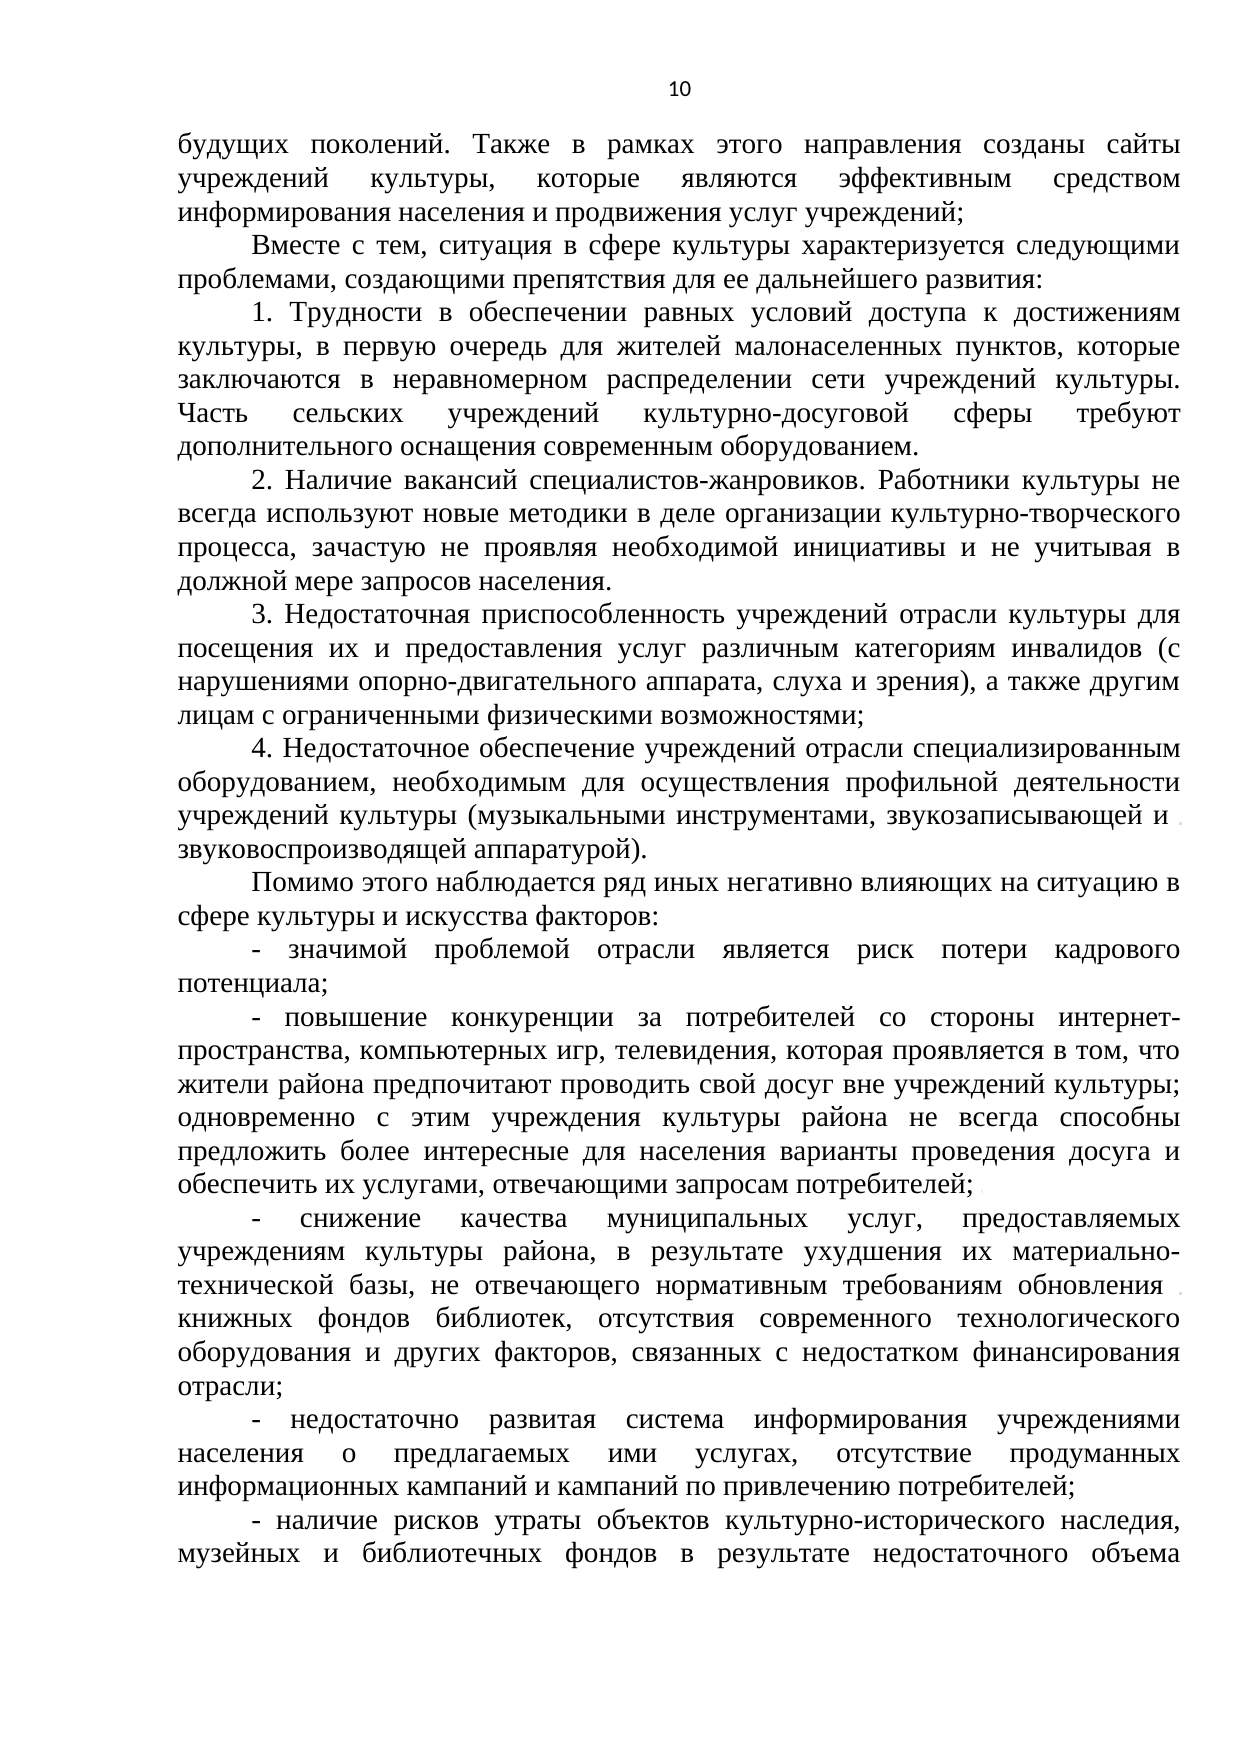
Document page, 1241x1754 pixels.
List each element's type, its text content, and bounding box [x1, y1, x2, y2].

text Вместе с тем, ситуация в сфере культуры характеризуется следующими проблемами, создающими препятствия для ее дальнейшего развития: [177, 227, 1181, 294]
text 4. Недостаточное обеспечение учреждений отрасли специализированным оборудованием, необходимым для осуществления профильной деятельности учреждений культуры (музыкальными инструментами, звукозаписывающей и звуковоспроизводящей аппаратурой). [177, 730, 1181, 864]
text - значимой проблемой отрасли является риск потери кадрового потенциала; [177, 932, 1181, 999]
text - снижение качества муниципальных услуг, предоставляемых учреждениям культуры района, в результате ухудшения их материально-технической базы, не отвечающего нормативным требованиям обновления книжных фондов библиотек, отсутствия современного технологического оборудования и других факторов, связанных с недостатком финансирования отрасли; [177, 1200, 1181, 1401]
text 2. Наличие вакансий специалистов-жанровиков. Работники культуры не всегда используют новые методики в деле организации культурно-творческого процесса, зачастую не проявляя необходимой инициативы и не учитывая в должной мере запросов населения. [177, 462, 1181, 596]
text - повышение конкуренции за потребителей со стороны интернет-пространства, компьютерных игр, телевидения, которая проявляется в том, что жители района предпочитают проводить свой досуг вне учреждений культуры; одновременно с этим учреждения культуры района не всегда способны предложить более интересные для населения варианты проведения досуга и обеспечить их услугами, отвечающими запросам потребителей; [177, 999, 1181, 1200]
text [177, 127, 1181, 227]
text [177, 1502, 1181, 1569]
text - недостаточно развитая система информирования учреждениями населения о предлагаемых ими услугах, отсутствие продуманных информационных кампаний и кампаний по привлечению потребителей; [177, 1401, 1181, 1502]
text 1. Трудности в обеспечении равных условий доступа к достижениям культуры, в первую очередь для жителей малонаселенных пунктов, которые заключаются в неравномерном распределении сети учреждений культуры. Часть сельских учреждений культурно-досуговой сферы требуют дополнительного оснащения современным оборудованием. [177, 294, 1181, 462]
text Помимо этого наблюдается ряд иных негативно влияющих на ситуацию в сфере культуры и искусства факторов: [177, 864, 1181, 932]
text 3. Недостаточная приспособленность учреждений отрасли культуры для посещения их и предоставления услуг различным категориям инвалидов (с нарушениями опорно-двигательного аппарата, слуха и зрения), а также другим лицам с ограниченными физическими возможностями; [177, 596, 1181, 730]
